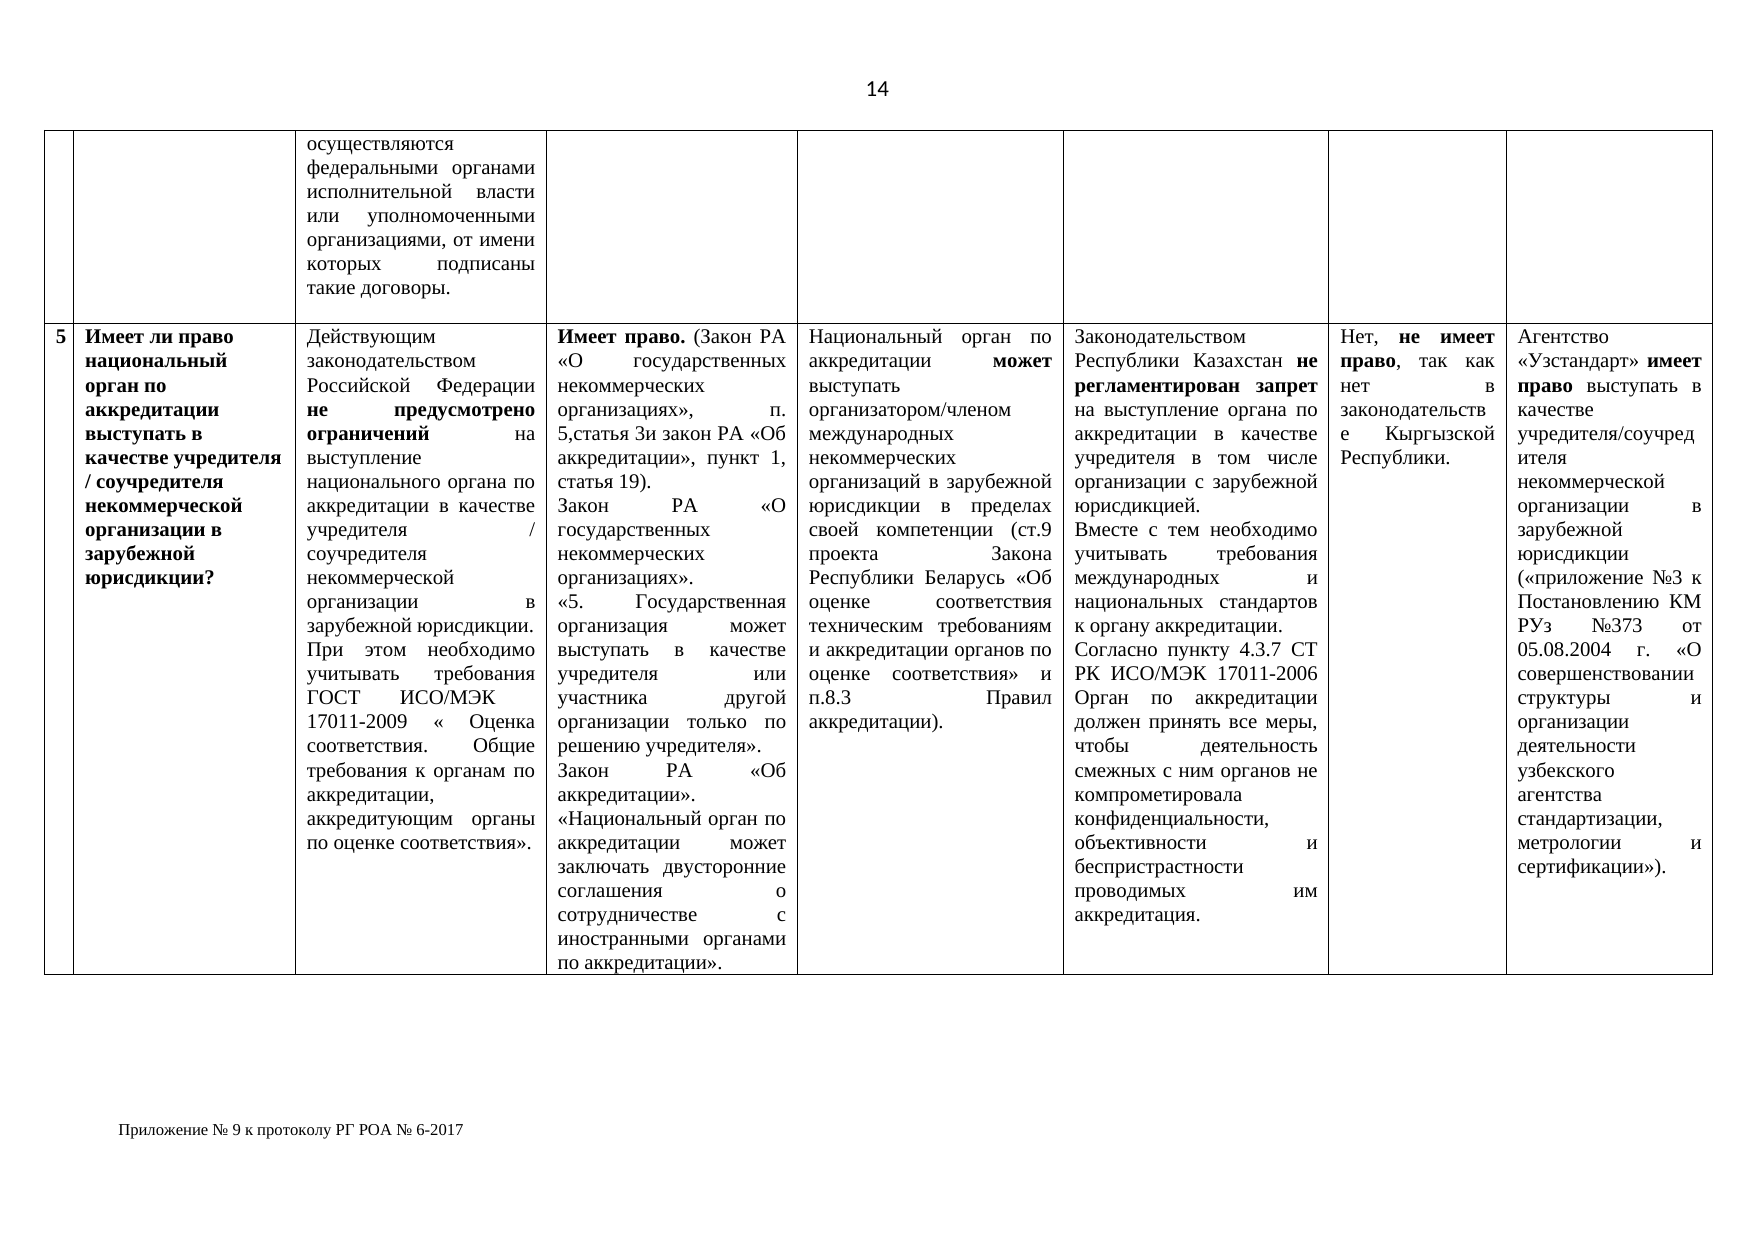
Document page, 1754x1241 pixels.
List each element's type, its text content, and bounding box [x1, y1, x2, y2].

table_cell 4 [45, 131, 73, 323]
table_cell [1507, 131, 1712, 323]
table_cell Законодательством Республики Казахстан не регламентирован запрет на выступление органа по аккредитации в качестве учредителя в том числе организации с зарубежной юрисдикцией. Вместе с тем необходимо учитывать требования международных и национальных стандартов к органу аккредитации. Согласно пункту 4.3.7 СТ РК ИСО/МЭК 17011-2006 Орган по аккредитации должен принять все меры, чтобы деятельность смежных с ним органов не компрометировала конфиденциальности, объективности и беспристрастности проводимых им аккредитация. [1064, 324, 1328, 974]
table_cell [798, 131, 1063, 323]
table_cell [74, 131, 295, 323]
table_cell Нет, не имеет право, так как нет в законодательстве Кыргызской Республики. [1329, 324, 1506, 974]
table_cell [1329, 131, 1506, 323]
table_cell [1064, 131, 1328, 323]
table_cell Действующим законодательством Российской Федерации не предусмотрено ограничений на выступление национального органа по аккредитации в качестве учредителя / соучредителя некоммерческой организации в зарубежной юрисдикции. При этом необходимо учитывать требования ГОСТ ИСО/МЭК 17011-2009 « Оценка соответствия. Общие требования к органам по аккредитации, аккредитующим органы по оценке соответствия». [296, 324, 546, 974]
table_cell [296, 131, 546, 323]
table_cell 5 [45, 324, 73, 974]
table_cell Национальный орган по аккредитации может выступать организатором/членом международных некоммерческих организаций в зарубежной юрисдикции в пределах своей компетенции (ст.9 проекта Закона Республики Беларусь «Об оценке соответствия техническим требованиям и аккредитации органов по оценке соответствия» и п.8.3 Правил аккредитации). [798, 324, 1063, 974]
table_cell Имеет право. (Закон РА «О государственных некоммерческих организациях», п. 5,статья 3и закон РА «Об аккредитации», пункт 1, статья 19). Закон РА «О государственных некоммерческих организациях». «5. Государственная организация может выступать в качестве учредителя или участника другой организации только по решению учредителя». Закон РА «Об аккредитации». «Национальный орган по аккредитации может заключать двусторонние соглашения о сотрудничестве с иностранными органами по аккредитации». [547, 324, 797, 974]
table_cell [547, 131, 797, 323]
table_cell Имеет ли право национальный орган по аккредитации выступать в качестве учредителя / соучредителя некоммерческой организации в зарубежной юрисдикции? [74, 324, 295, 974]
table_cell Агентство «Узстандарт» имеет право выступать в качестве учредителя/соучредителя некоммерческой организации в зарубежной юрисдикции («приложение №3 к Постановлению КМ РУз №373 от 05.08.2004 г. «О совершенствовании структуры и организации деятельности узбекского агентства стандартизации, метрологии и сертификации»). [1507, 324, 1712, 974]
